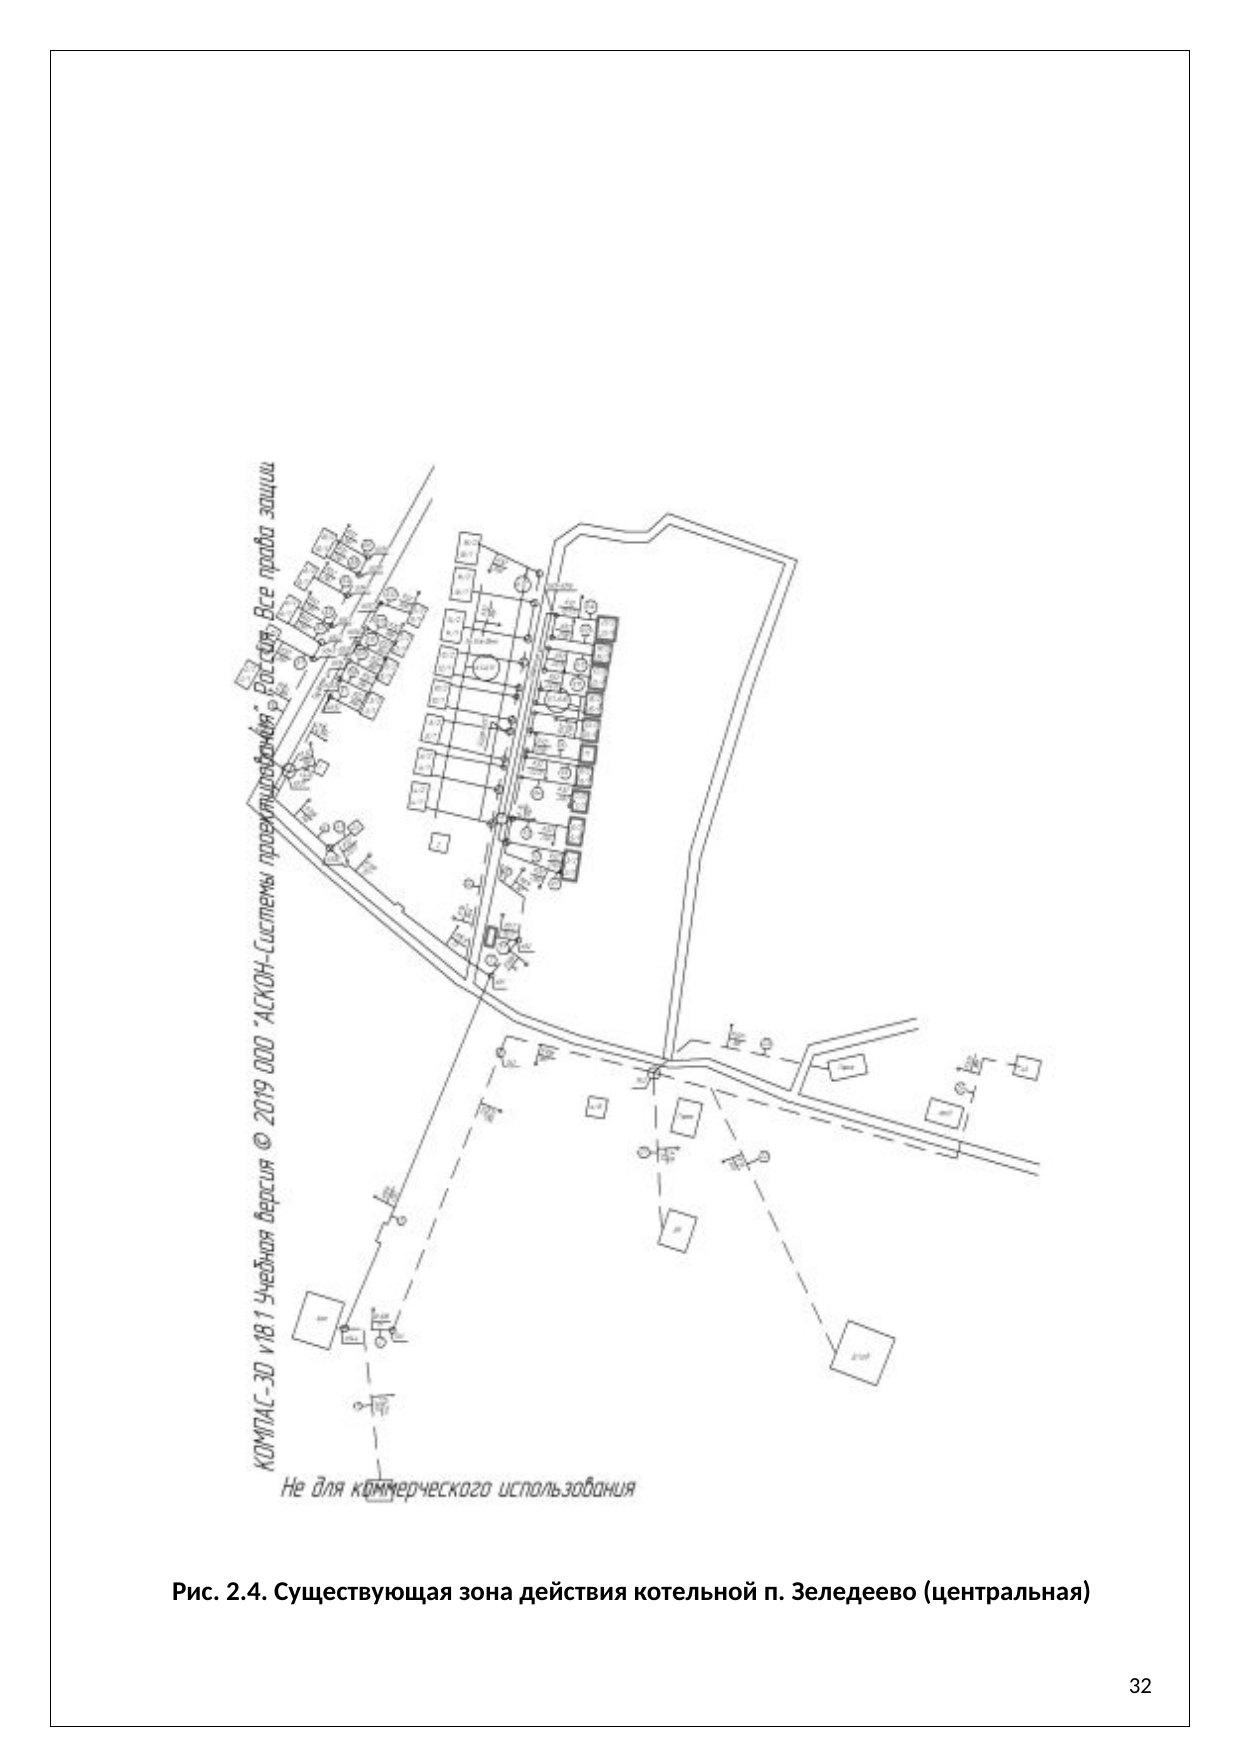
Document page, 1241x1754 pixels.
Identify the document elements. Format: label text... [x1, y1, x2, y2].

picture [165, 423, 1099, 1549]
text Рис. 2.4. Существующая зона действия котельной п. Зеледеево (центральная) [112, 1574, 1152, 1607]
